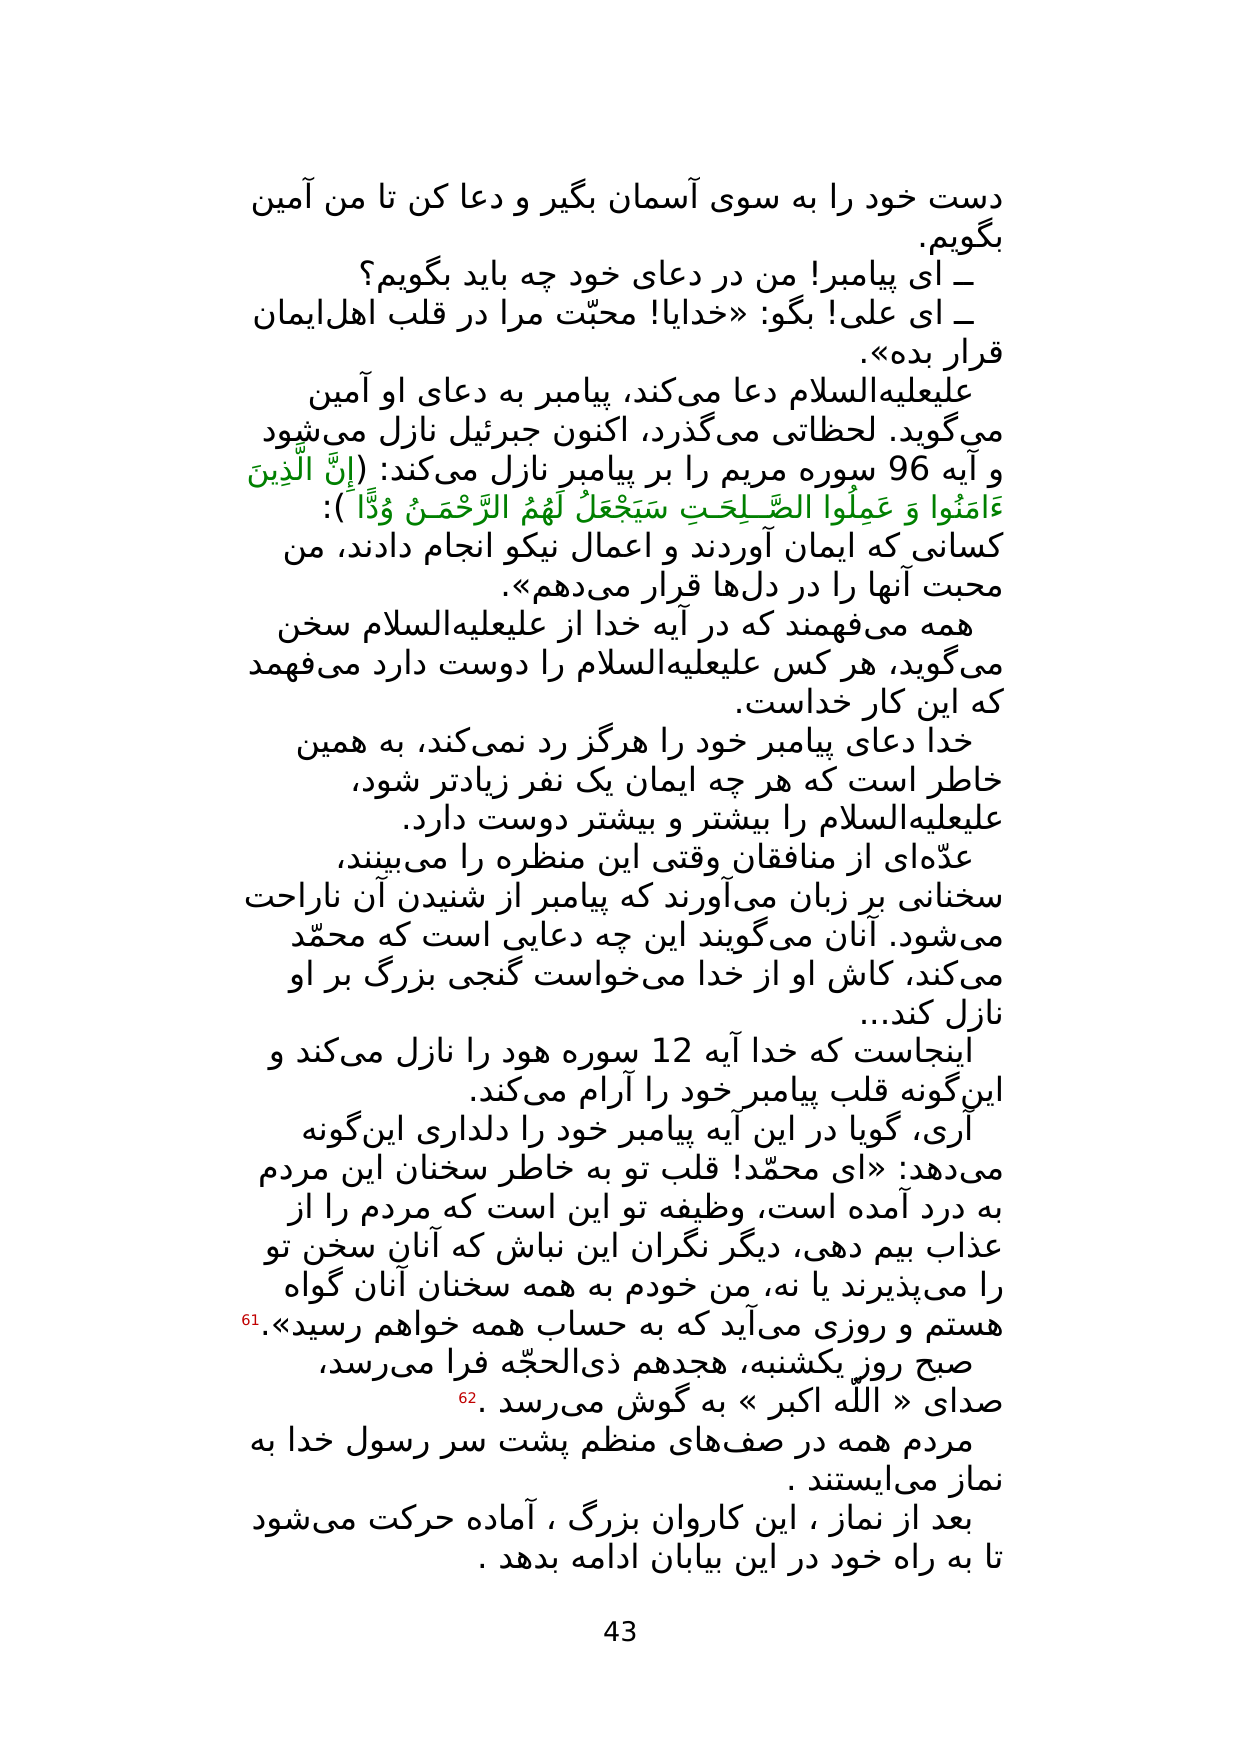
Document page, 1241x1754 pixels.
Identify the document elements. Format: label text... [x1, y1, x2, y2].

text عدّه‌ای از منافقان وقتی این منظره را می‌بینند، سخنانی بر زبان می‌آورند که پیامبر از شنیدن آن ناراحت می‌شود. آنان می‌گویند این چه دعایی است که محمّد می‌کند، کاش او از خدا می‌خواست گنجی بزرگ بر او نازل کند... [236, 838, 1004, 1032]
text مردم همه در صف‌های منظم پشت سر رسول خدا به نماز می‌ایستند . [236, 1421, 1004, 1498]
text همه می‌فهمند که در آیه خدا از علیعليه‌السلام سخن می‌گوید، هر کس علیعليه‌السلام را دوست دارد می‌فهمد که این کار خداست. [236, 604, 1004, 721]
text علیعليه‌السلام دعا می‌کند، پیامبر به دعای او آمین می‌گوید. لحظاتی می‌گذرد، اکنون جبرئیل نازل می‌شود و آیه 96 سوره مریم را بر پیامبر نازل می‌کند: (إِنَّ الَّذِینَ ءَامَنُوا وَ عَمِلُوا الصَّــلِحَـتِ سَیَجْعَلُ لَهُمُ الرَّحْمَـنُ وُدًّا ): کسانی که ایمان آوردند و اعمال نیکو انجام دادند، من محبت آنها را در دل‌ها قرار می‌دهم». [236, 371, 1004, 604]
text اینجاست که خدا آیه 12 سوره هود را نازل می‌کند و این‌گونه قلب پیامبر خود را آرام می‌کند. [236, 1032, 1004, 1110]
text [236, 177, 1004, 255]
text بعد از نماز ، این کاروان بزرگ ، آماده حرکت می‌شود تا به راه خود در این بیابان ادامه بدهد . [236, 1498, 1004, 1576]
text صبح روز یکشنبه، هجدهم ذی‌الحجّه فرا می‌رسد، صدای « اللّه اکبر » به گوش می‌رسد .62 [236, 1343, 1004, 1421]
text آری، گویا در این آیه پیامبر خود را دلداری این‌گونه می‌دهد: «ای محمّد! قلب تو به خاطر سخنان این مردم به درد آمده است، وظیفه تو این است که مردم را از عذاب بیم دهی، دیگر نگران این نباش که آنان سخن تو را می‌پذیرند یا نه، من خودم به همه سخنان آنان گواه هستم و روزی می‌آید که به حساب همه خواهم رسید».61 [236, 1110, 1004, 1343]
text خدا دعای پیامبر خود را هرگز رد نمی‌کند، به همین خاطر است که هر چه ایمان یک نفر زیادتر شود، علیعليه‌السلام را بیشتر و بیشتر دوست دارد. [236, 721, 1004, 838]
text ــ ای پیامبر! من در دعای خود چه باید بگویم؟ [236, 255, 1004, 294]
text ــ ای علی! بگو: «خدایا! محبّت مرا در قلب اهل‌ایمان قرار بده». [236, 294, 1004, 371]
